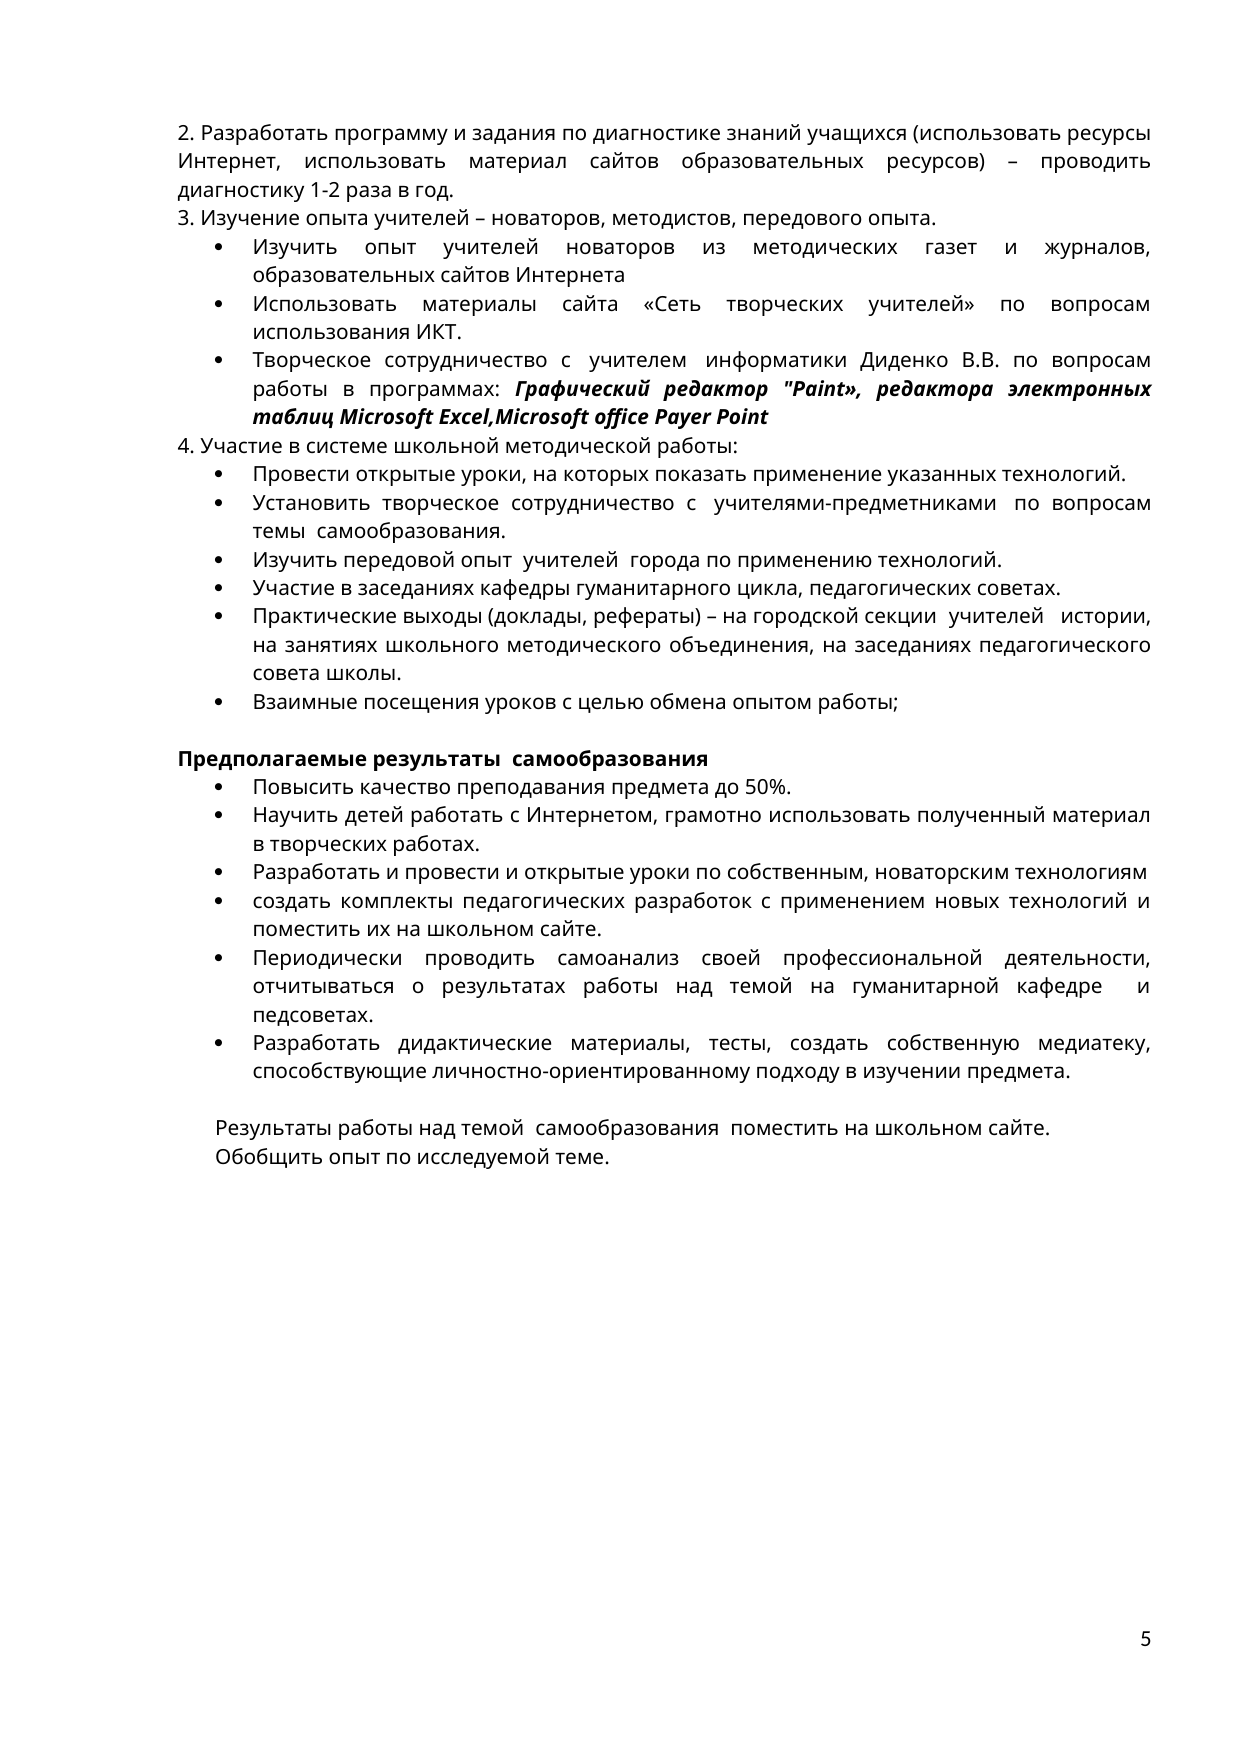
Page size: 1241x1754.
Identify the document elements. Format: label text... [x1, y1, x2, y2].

list создать комплекты педагогических разработок с применением новых технологий и поместить их на школьном сайте. [215, 886, 1152, 943]
list Изучить передовой опыт учителей города по применению технологий. [215, 545, 1152, 573]
text 3. Изучение опыта учителей – новаторов, методистов, передового опыта. [177, 203, 1152, 232]
list Практические выходы (доклады, рефераты) – на городской секции учителей истории, на занятиях школьного методического объединения, на заседаниях педагогического совета школы. [215, 602, 1152, 687]
text 4. Участие в системе школьной методической работы: [177, 431, 1152, 459]
text Результаты работы над темой самообразования поместить на школьном сайте. [215, 1113, 1152, 1142]
list Изучить опыт учителей новаторов из методических газет и журналов, образовательных сайтов Интернета [215, 232, 1152, 289]
list Взаимные посещения уроков с целью обмена опытом работы; [215, 687, 1152, 715]
list Периодически проводить самоанализ своей профессиональной деятельности, отчитываться о результатах работы над темой на гуманитарной кафедре и педсоветах. [215, 943, 1152, 1028]
list Научить детей работать с Интернетом, грамотно использовать полученный материал в творческих работах. [215, 801, 1152, 857]
list Повысить качество преподавания предмета до 50%. [215, 772, 1152, 801]
list Разработать дидактические материалы, тесты, создать собственную медиатеку, способствующие личностно-ориентированному подходу в изучении предмета. [215, 1028, 1152, 1085]
list Разработать и провести и открытые уроки по собственным, новаторским технологиям [215, 857, 1152, 886]
list Участие в заседаниях кафедры гуманитарного цикла, педагогических советах. [215, 573, 1152, 602]
list Установить творческое сотрудничество с учителями-предметниками по вопросам темы самообразования. [215, 488, 1152, 545]
text 2. Разработать программу и задания по диагностике знаний учащихся (использовать ресурсы Интернет, использовать материал сайтов образовательных ресурсов) – проводить диагностику 1-2 раза в год. [177, 118, 1152, 203]
list Провести открытые уроки, на которых показать применение указанных технологий. [215, 459, 1152, 488]
list Использовать материалы сайта «Сеть творческих учителей» по вопросам использования ИКТ. [215, 289, 1152, 346]
list Творческое сотрудничество с учителем информатики Диденко В.В. по вопросам работы в программах: Графический редактор "Paint», редактора электронных таблиц Microsoft Excel,Microsoft office Payer Point [215, 346, 1152, 431]
text Обобщить опыт по исследуемой теме. [215, 1142, 1152, 1170]
text Предполагаемые результаты самообразования [177, 744, 1152, 772]
